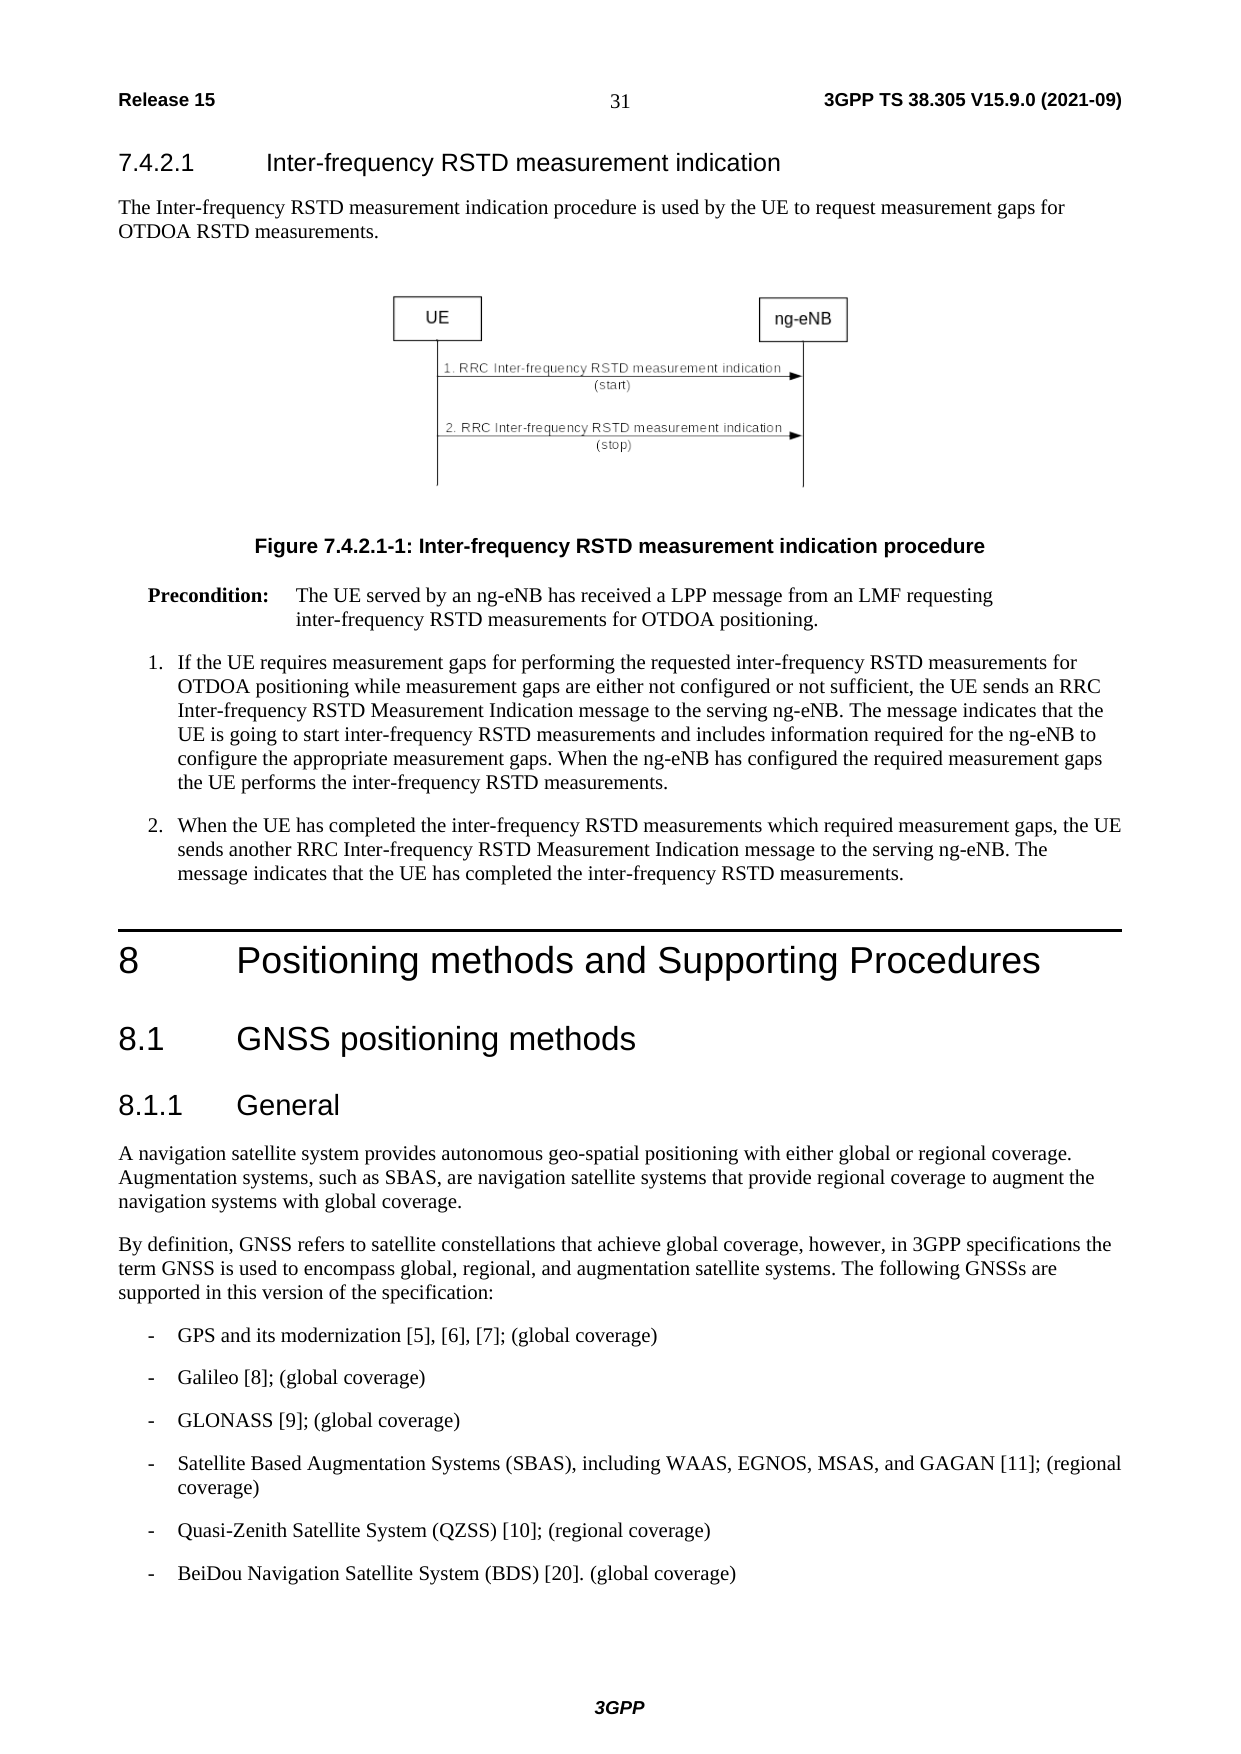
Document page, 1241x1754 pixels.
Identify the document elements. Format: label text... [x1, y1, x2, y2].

subtitle 8 Positioning methods and Supporting Procedures [118, 932, 1122, 981]
subtitle 8.1 GNSS positioning methods [118, 1019, 1122, 1057]
text - Satellite Based Augmentation Systems (SBAS), including WAAS, EGNOS, MSAS, and GAGAN [11]; (regional coverage) [148, 1451, 1122, 1499]
subtitle 8.1.1 General [118, 1088, 1122, 1122]
text 1. If the UE requires measurement gaps for performing the requested inter-frequency RSTD measurements for OTDOA positioning while measurement gaps are either not configured or not sufficient, the UE sends an RRC Inter-frequency RSTD Measurement Indication message to the serving ng-eNB. The message indicates that the UE is going to start inter-frequency RSTD measurements and includes information required for the ng-eNB to configure the appropriate measurement gaps. When the ng-eNB has configured the required measurement gaps the UE performs the inter-frequency RSTD measurements. [148, 649, 1122, 794]
text 2. When the UE has completed the inter-frequency RSTD measurements which required measurement gaps, the UE sends another RRC Inter-frequency RSTD Measurement Indication message to the serving ng-eNB. The message indicates that the UE has completed the inter-frequency RSTD measurements. [148, 813, 1122, 885]
text A navigation satellite system provides autonomous geo-spatial positioning with either global or regional coverage. Augmentation systems, such as SBAS, are navigation satellite systems that provide regional coverage to augment the navigation systems with global coverage. [118, 1141, 1122, 1213]
text The Inter-frequency RSTD measurement indication procedure is used by the UE to request measurement gaps for OTDOA RSTD measurements. [118, 195, 1122, 243]
text - Galileo [8]; (global coverage) [148, 1365, 1122, 1389]
subtitle 7.4.2.1 Inter-frequency RSTD measurement indication [118, 147, 1122, 176]
text - GLONASS [9]; (global coverage) [148, 1408, 1122, 1432]
text - Quasi-Zenith Satellite System (QZSS) [10]; (regional coverage) [148, 1518, 1122, 1542]
text - BeiDou Navigation Satellite System (BDS) [20]. (global coverage) [148, 1561, 1122, 1585]
text - GPS and its modernization [5], [6], [7]; (global coverage) [148, 1322, 1122, 1347]
text By definition, GNSS refers to satellite constellations that achieve global coverage, however, in 3GPP specifications the term GNSS is used to encompass global, regional, and augmentation satellite systems. The following GNSSs are supported in this version of the specification: [118, 1232, 1122, 1304]
text Precondition: The UE served by an ng-eNB has received a LPP message from an LMF requesting inter-frequency RSTD measurements for OTDOA positioning. [148, 583, 1122, 631]
text Figure 7.4.2.1-1: Inter-frequency RSTD measurement indication procedure [118, 534, 1122, 558]
